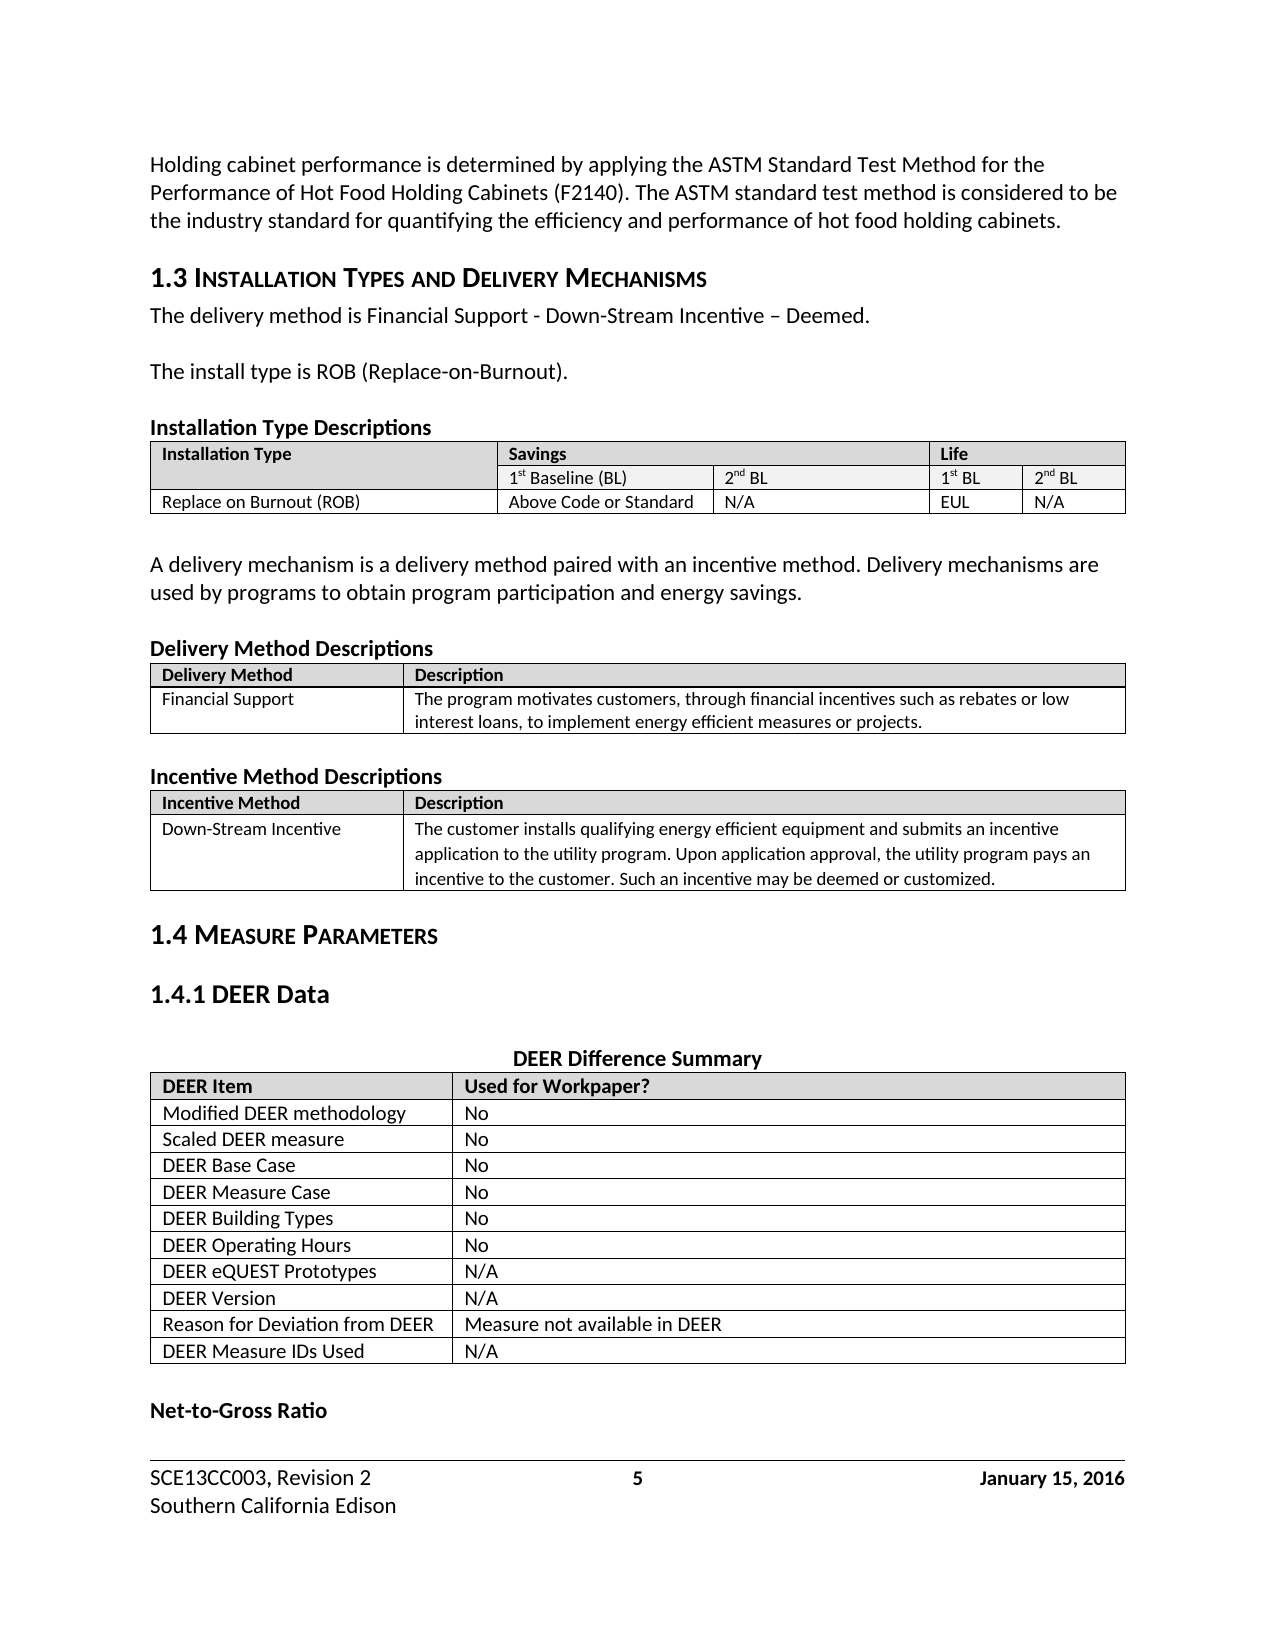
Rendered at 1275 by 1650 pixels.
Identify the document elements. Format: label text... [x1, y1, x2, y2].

table_cell N/A [453, 1285, 1125, 1310]
text DEER Difference Summary [150, 1044, 1125, 1072]
table_cell No [453, 1126, 1125, 1152]
table_header Delivery Method [151, 664, 403, 686]
table_header Description [404, 664, 1125, 686]
table_cell 2nd BL [1023, 466, 1125, 489]
table_cell N/A [453, 1259, 1125, 1284]
table_cell Above Code or Standard [498, 490, 713, 513]
table_cell Scaled DEER measure [151, 1126, 452, 1152]
table_cell Replace on Burnout (ROB) [151, 490, 497, 513]
table_header Used for Workpaper? [453, 1073, 1125, 1099]
table_cell 1st Baseline (BL) [498, 466, 713, 489]
table_cell No [453, 1100, 1125, 1125]
table_cell DEER Building Types [151, 1206, 452, 1231]
text Net-to-Gross Ratio [150, 1397, 1125, 1424]
table_cell The customer installs qualifying energy efficient equipment and submits an incentive application to the utility program. Upon application approval, the utility program pays an incentive to the customer. Such an incentive may be deemed or customized. [404, 815, 1125, 890]
table_cell N/A [714, 490, 929, 513]
table_cell N/A [1023, 490, 1125, 513]
table_cell DEER Base Case [151, 1153, 452, 1178]
table_header Description [404, 791, 1125, 814]
table_cell EUL [930, 490, 1022, 513]
subtitle 1.4.1 DEER Data [150, 977, 1125, 1010]
table_cell DEER Measure IDs Used [151, 1338, 452, 1363]
table_cell 2nd BL [714, 466, 929, 489]
table_cell N/A [453, 1338, 1125, 1363]
table_header Life [930, 442, 1125, 465]
table_cell No [453, 1232, 1125, 1257]
table_cell DEER Measure Case [151, 1179, 452, 1204]
table_cell DEER Version [151, 1285, 452, 1310]
subtitle 1.4 Measure Parameters [150, 916, 1125, 952]
text The install type is ROB (Replace-on-Burnout). [150, 357, 1125, 385]
table_cell Modified DEER methodology [151, 1100, 452, 1125]
table_cell Down-Stream Incentive [151, 815, 403, 890]
table_cell No [453, 1206, 1125, 1231]
table_cell DEER Operating Hours [151, 1232, 452, 1257]
text A delivery mechanism is a delivery method paired with an incentive method. Delivery mechanisms are used by programs to obtain program participation and energy savings. [150, 550, 1125, 606]
text Holding cabinet performance is determined by applying the ASTM Standard Test Method for the Performance of Hot Food Holding Cabinets (F2140). The ASTM standard test method is considered to be the industry standard for quantifying the efficiency and performance of hot food holding cabinets. [150, 150, 1125, 234]
table_cell The program motivates customers, through financial incentives such as rebates or low interest loans, to implement energy efficient measures or projects. [404, 688, 1125, 733]
table_header Savings [498, 442, 929, 465]
table_header DEER Item [151, 1073, 452, 1099]
table_cell Financial Support [151, 688, 403, 733]
table_cell No [453, 1153, 1125, 1178]
text Installation Type Descriptions [150, 413, 1125, 441]
text Delivery Method Descriptions [150, 634, 1125, 662]
text Incentive Method Descriptions [150, 762, 1125, 790]
table_cell Measure not available in DEER [453, 1311, 1125, 1337]
subtitle 1.3 Installation Types and Delivery Mechanisms [150, 259, 1125, 295]
table_header Incentive Method [151, 791, 403, 814]
table_cell Reason for Deviation from DEER [151, 1311, 452, 1337]
table_header Installation Type [151, 442, 497, 489]
text The delivery method is Financial Support - Down-Stream Incentive – Deemed. [150, 301, 1125, 329]
table_cell 1st BL [930, 466, 1022, 489]
table_cell No [453, 1179, 1125, 1204]
table_cell DEER eQUEST Prototypes [151, 1259, 452, 1284]
